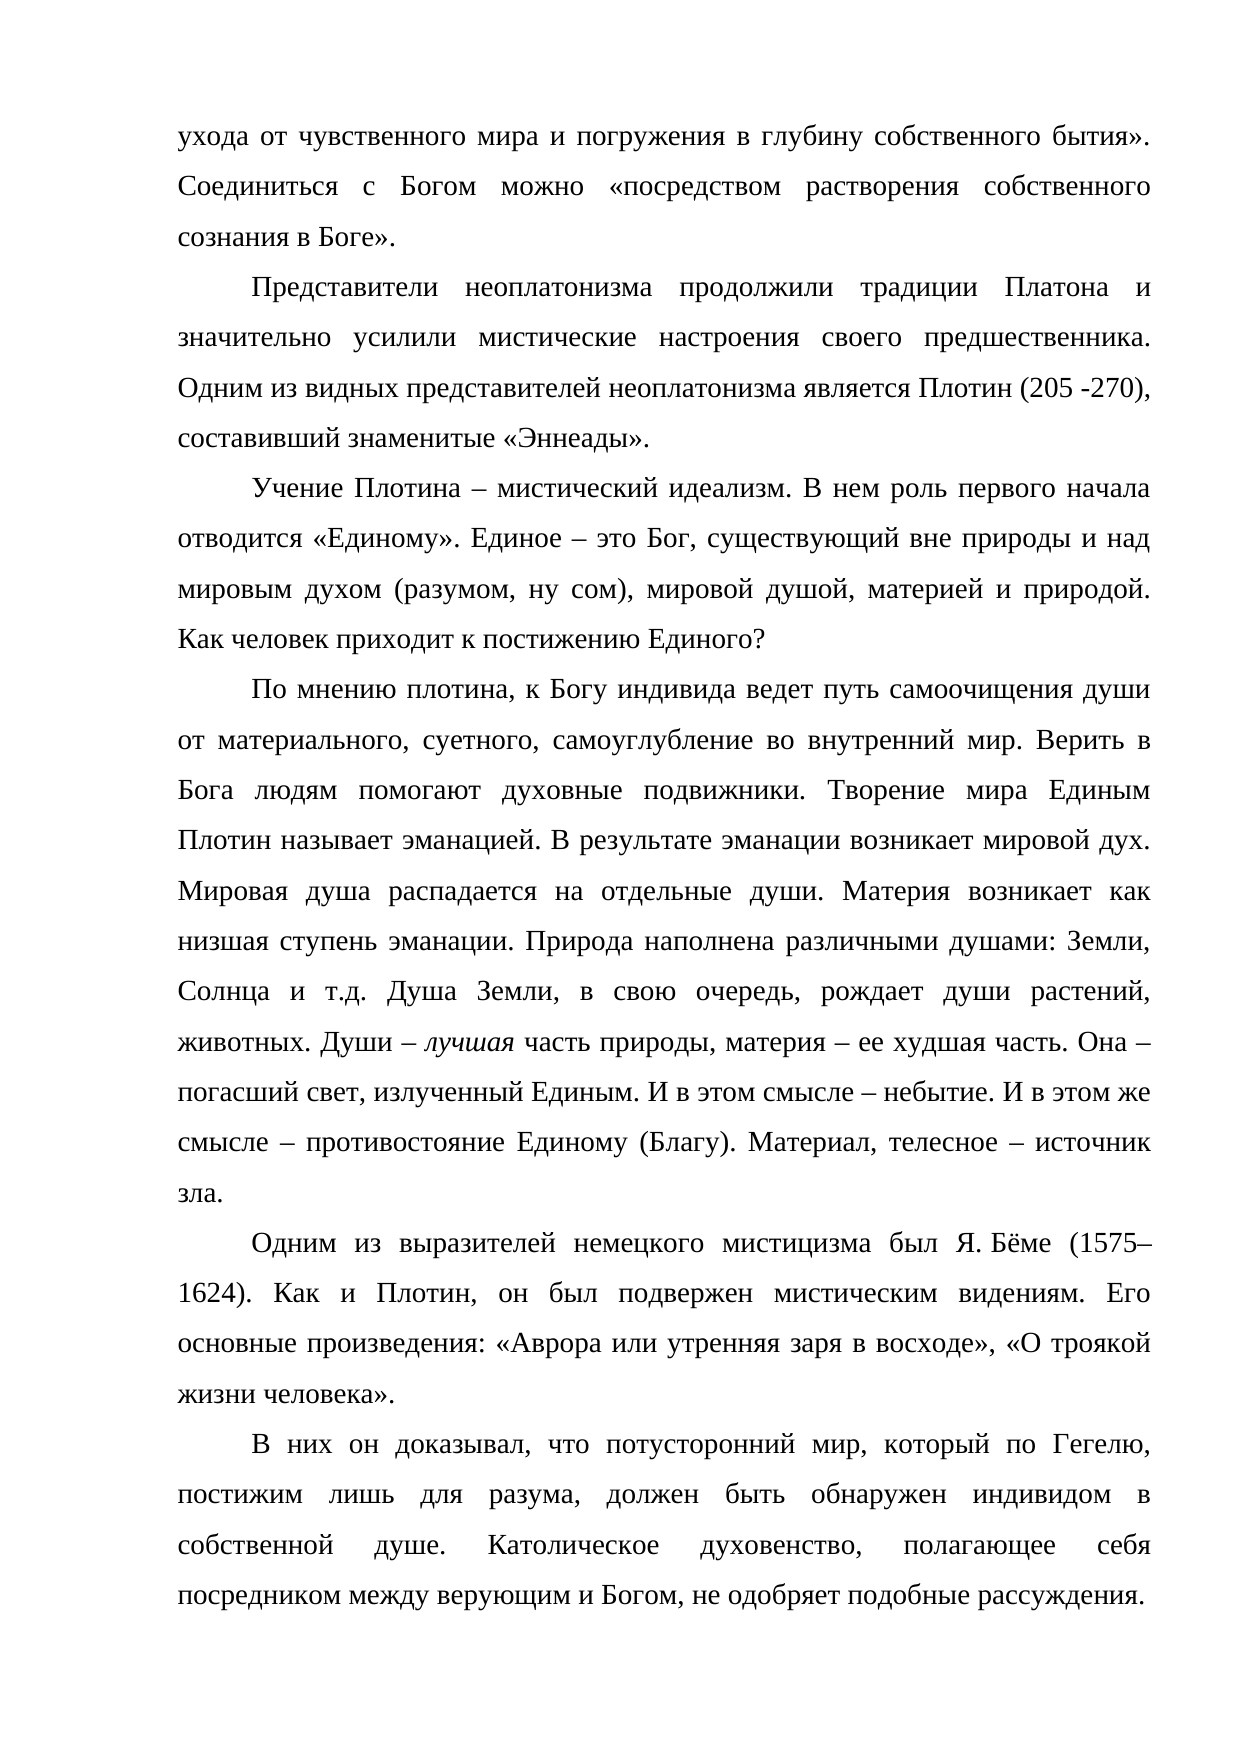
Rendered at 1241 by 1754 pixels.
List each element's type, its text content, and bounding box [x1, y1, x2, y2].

text Учение Плотина – мистический идеализм. В нем роль первого начала отводится «Единому». Единое – это Бог, существующий вне природы и над мировым духом (разумом, ну сом), мировой душой, материей и природой. Как человек приходит к постижению Единого? [177, 470, 1152, 655]
text Представители неоплатонизма продолжили традиции Платона и значительно усилили мистические настроения своего предшественника. Одним из видных представителей неоплатонизма является Плотин (205 -270), составивший знаменитые «Эннеады». [177, 269, 1152, 453]
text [177, 118, 1152, 252]
text По мнению плотина, к Богу индивида ведет путь самоочищения души от материального, суетного, самоуглубление во внутренний мир. Верить в Бога людям помогают духовные подвижники. Творение мира Единым Плотин называет эманацией. В результате эманации возникает мировой дух. Мировая душа распадается на отдельные души. Материя возникает как низшая ступень эманации. Природа наполнена различными душами: Земли, Солнца и т.д. Душа Земли, в свою очередь, рождает души растений, животных. Души – лучшая часть природы, материя – ее худшая часть. Она – погасший свет, излученный Единым. И в этом смысле – небытие. И в этом же смысле – противостояние Единому (Благу). Материал, телесное – источник зла. [177, 672, 1152, 1208]
text Одним из выразителей немецкого мистицизма был Я. Бёме (1575–1624). Как и Плотин, он был подвержен мистическим видениям. Его основные произведения: «Аврора или утренняя заря в восходе», «О троякой жизни человека». [177, 1225, 1152, 1409]
text В них он доказывал, что потусторонний мир, который по Гегелю, постижим лишь для разума, должен быть обнаружен индивидом в собственной душе. Католическое духовенство, полагающее себя посредником между верующим и Богом, не одобряет подобные рассуждения. [177, 1426, 1152, 1611]
